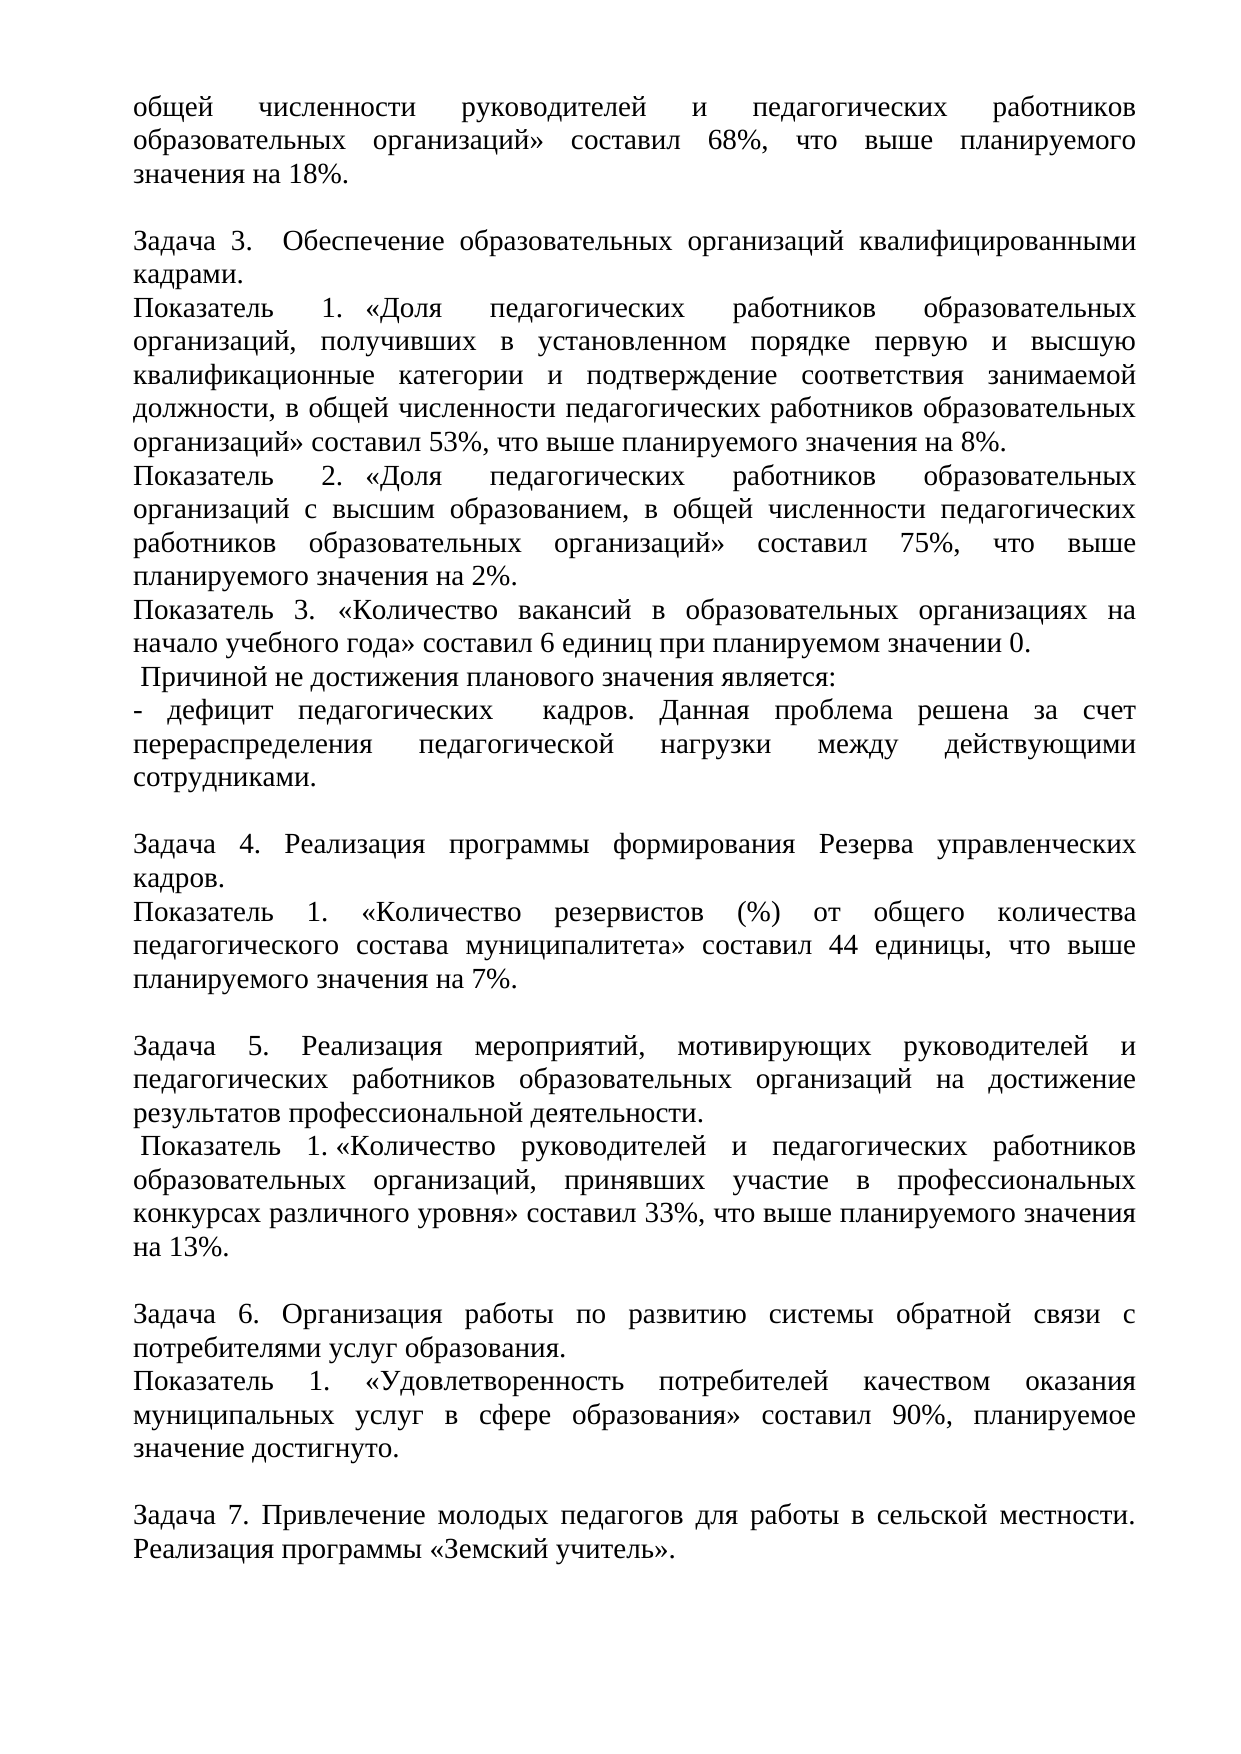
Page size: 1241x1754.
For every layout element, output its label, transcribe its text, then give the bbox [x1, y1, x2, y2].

text Показатель 3. «Количество вакансий в образовательных организациях на начало учебного года» составил 6 единиц при планируемом значении 0. [133, 592, 1137, 659]
text Показатель 1. «Количество руководителей и педагогических работников образовательных организаций, принявших участие в профессиональных конкурсах различного уровня» составил 33%, что выше планируемого значения на 13%. [133, 1128, 1137, 1263]
text Показатель 2. «Доля педагогических работников образовательных организаций с высшим образованием, в общей численности педагогических работников образовательных организаций» составил 75%, что выше планируемого значения на 2%. [133, 458, 1137, 592]
text - дефицит педагогических кадров. Данная проблема решена за счет перераспределения педагогической нагрузки между действующими сотрудниками. [133, 692, 1137, 793]
text Причиной не достижения планового значения является: [133, 659, 1137, 692]
text Показатель 1. «Удовлетворенность потребителей качеством оказания муниципальных услуг в сфере образования» составил 90%, планируемое значение достигнуто. [133, 1363, 1137, 1464]
text Показатель 1. «Доля педагогических работников образовательных организаций, получивших в установленном порядке первую и высшую квалификационные категории и подтверждение соответствия занимаемой должности, в общей численности педагогических работников образовательных организаций» составил 53%, что выше планируемого значения на 8%. [133, 290, 1137, 458]
text Задача 5. Реализация мероприятий, мотивирующих руководителей и педагогических работников образовательных организаций на достижение результатов профессиональной деятельности. [133, 1028, 1137, 1128]
text Показатель 1. «Количество резервистов (%) от общего количества педагогического состава муниципалитета» составил 44 единицы, что выше планируемого значения на 7%. [133, 894, 1137, 994]
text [133, 89, 1137, 189]
text Задача 6. Организация работы по развитию системы обратной связи с потребителями услуг образования. [133, 1296, 1137, 1363]
text Задача 7. Привлечение молодых педагогов для работы в сельской местности. Реализация программы «Земский учитель». [133, 1497, 1137, 1564]
text Задача 4. Реализация программы формирования Резерва управленческих кадров. [133, 827, 1137, 894]
text Задача 3. Обеспечение образовательных организаций квалифицированными кадрами. [133, 223, 1137, 290]
